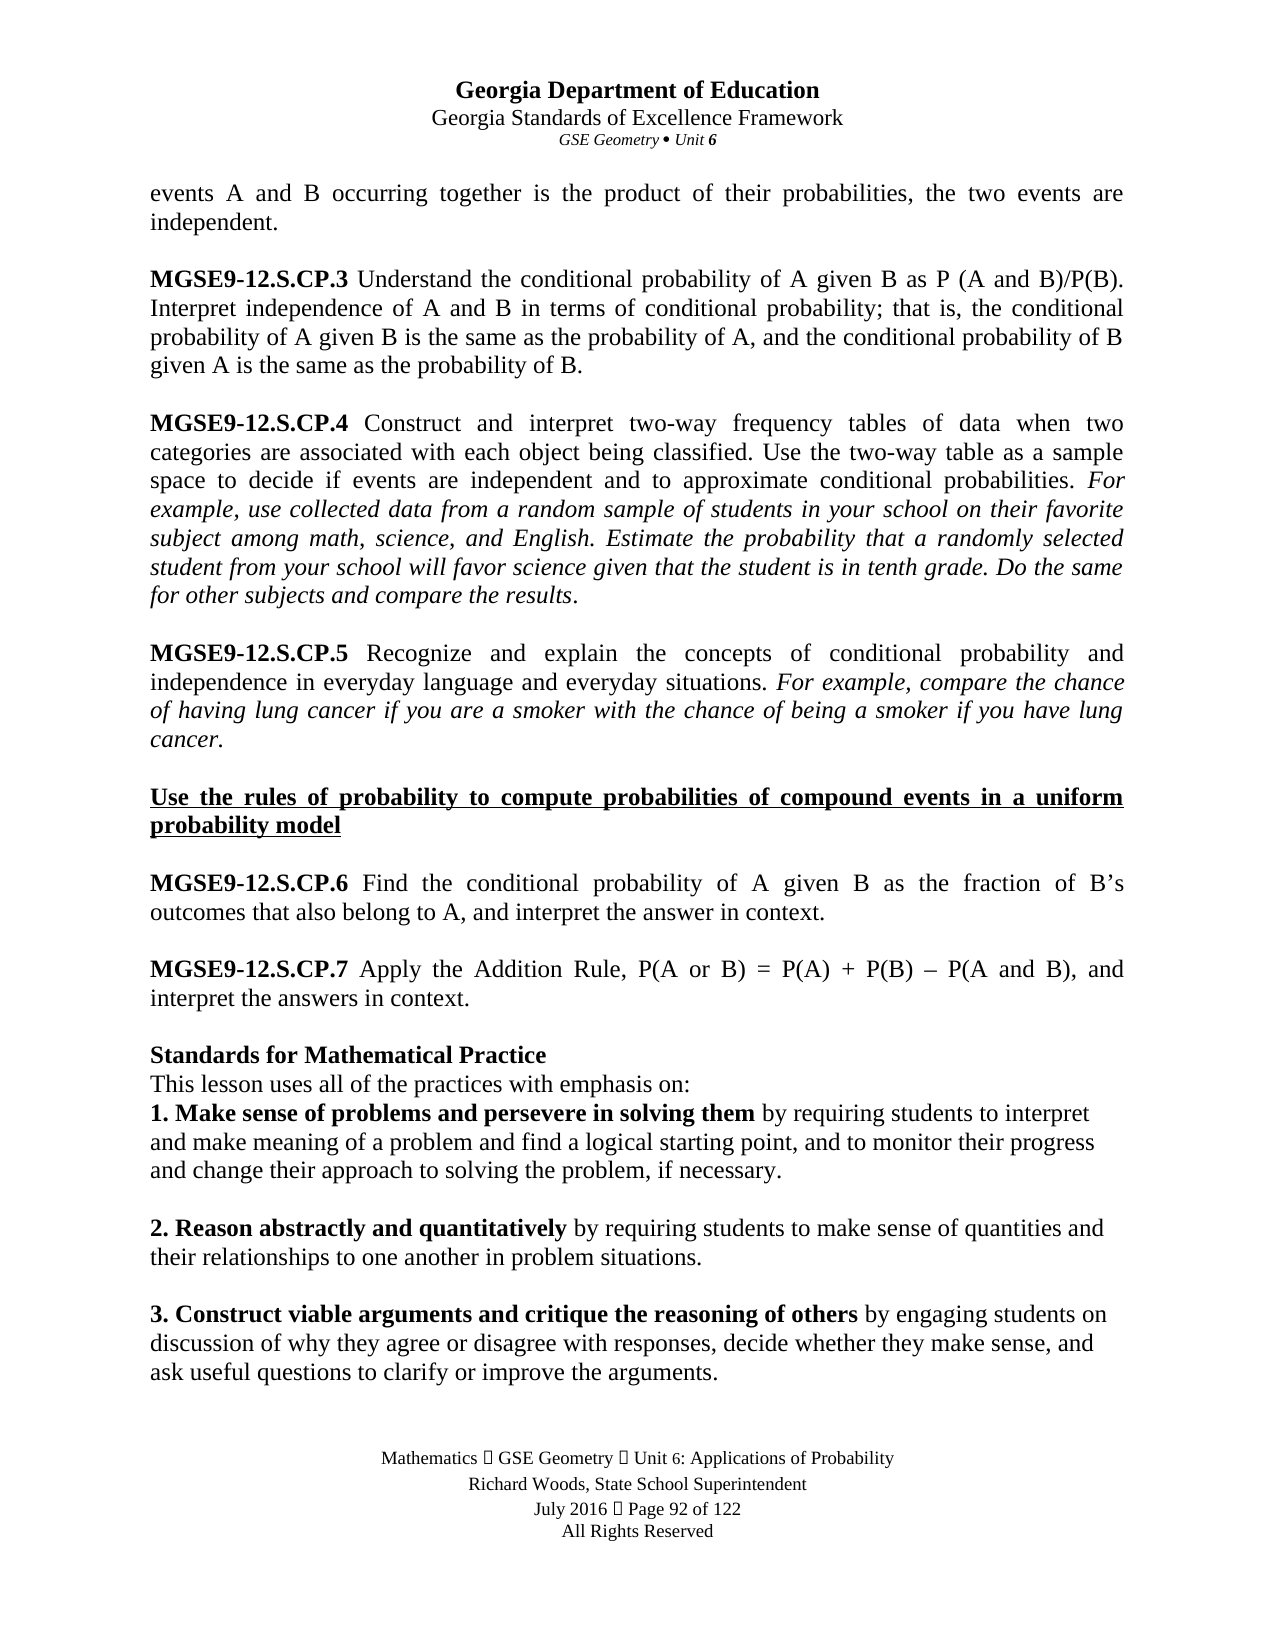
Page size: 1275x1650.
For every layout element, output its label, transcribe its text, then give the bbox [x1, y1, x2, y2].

text 1. Make sense of problems and persevere in solving them by requiring students to interpret and make meaning of a problem and find a logical starting point, and to monitor their progress and change their approach to solving the problem, if necessary. [150, 1098, 1125, 1184]
text MGSE9-12.S.CP.5 Recognize and explain the concepts of conditional probability and independence in everyday language and everyday situations. For example, compare the chance of having lung cancer if you are a smoker with the chance of being a smoker if you have lung cancer. [150, 638, 1125, 753]
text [150, 178, 1125, 236]
text 3. Construct viable arguments and critique the reasoning of others by engaging students on discussion of why they agree or disagree with responses, decide whether they make sense, and ask useful questions to clarify or improve the arguments. [150, 1299, 1125, 1386]
text MGSE9-12.S.CP.6 Find the conditional probability of A given B as the fraction of B’s outcomes that also belong to A, and interpret the answer in context. [150, 868, 1125, 926]
text MGSE9-12.S.CP.7 Apply the Addition Rule, P(A or B) = P(A) + P(B) – P(A and B), and interpret the answers in context. [150, 954, 1125, 1012]
text Use the rules of probability to compute probabilities of compound events in a uniform probability model [150, 782, 1125, 839]
text 2. Reason abstractly and quantitatively by requiring students to make sense of quantities and their relationships to one another in problem situations. [150, 1213, 1125, 1271]
text MGSE9-12.S.CP.3 Understand the conditional probability of A given B as P (A and B)/P(B). Interpret independence of A and B in terms of conditional probability; that is, the conditional probability of A given B is the same as the probability of A, and the conditional probability of B given A is the same as the probability of B. [150, 264, 1125, 379]
text Standards for Mathematical Practice [150, 1041, 1125, 1069]
text MGSE9-12.S.CP.4 Construct and interpret two-way frequency tables of data when two categories are associated with each object being classified. Use the two-way table as a sample space to decide if events are independent and to approximate conditional probabilities. For example, use collected data from a random sample of students in your school on their favorite subject among math, science, and English. Estimate the probability that a randomly selected student from your school will favor science given that the student is in tenth grade. Do the same for other subjects and compare the results. [150, 408, 1125, 609]
text This lesson uses all of the practices with emphasis on: [150, 1069, 1125, 1098]
